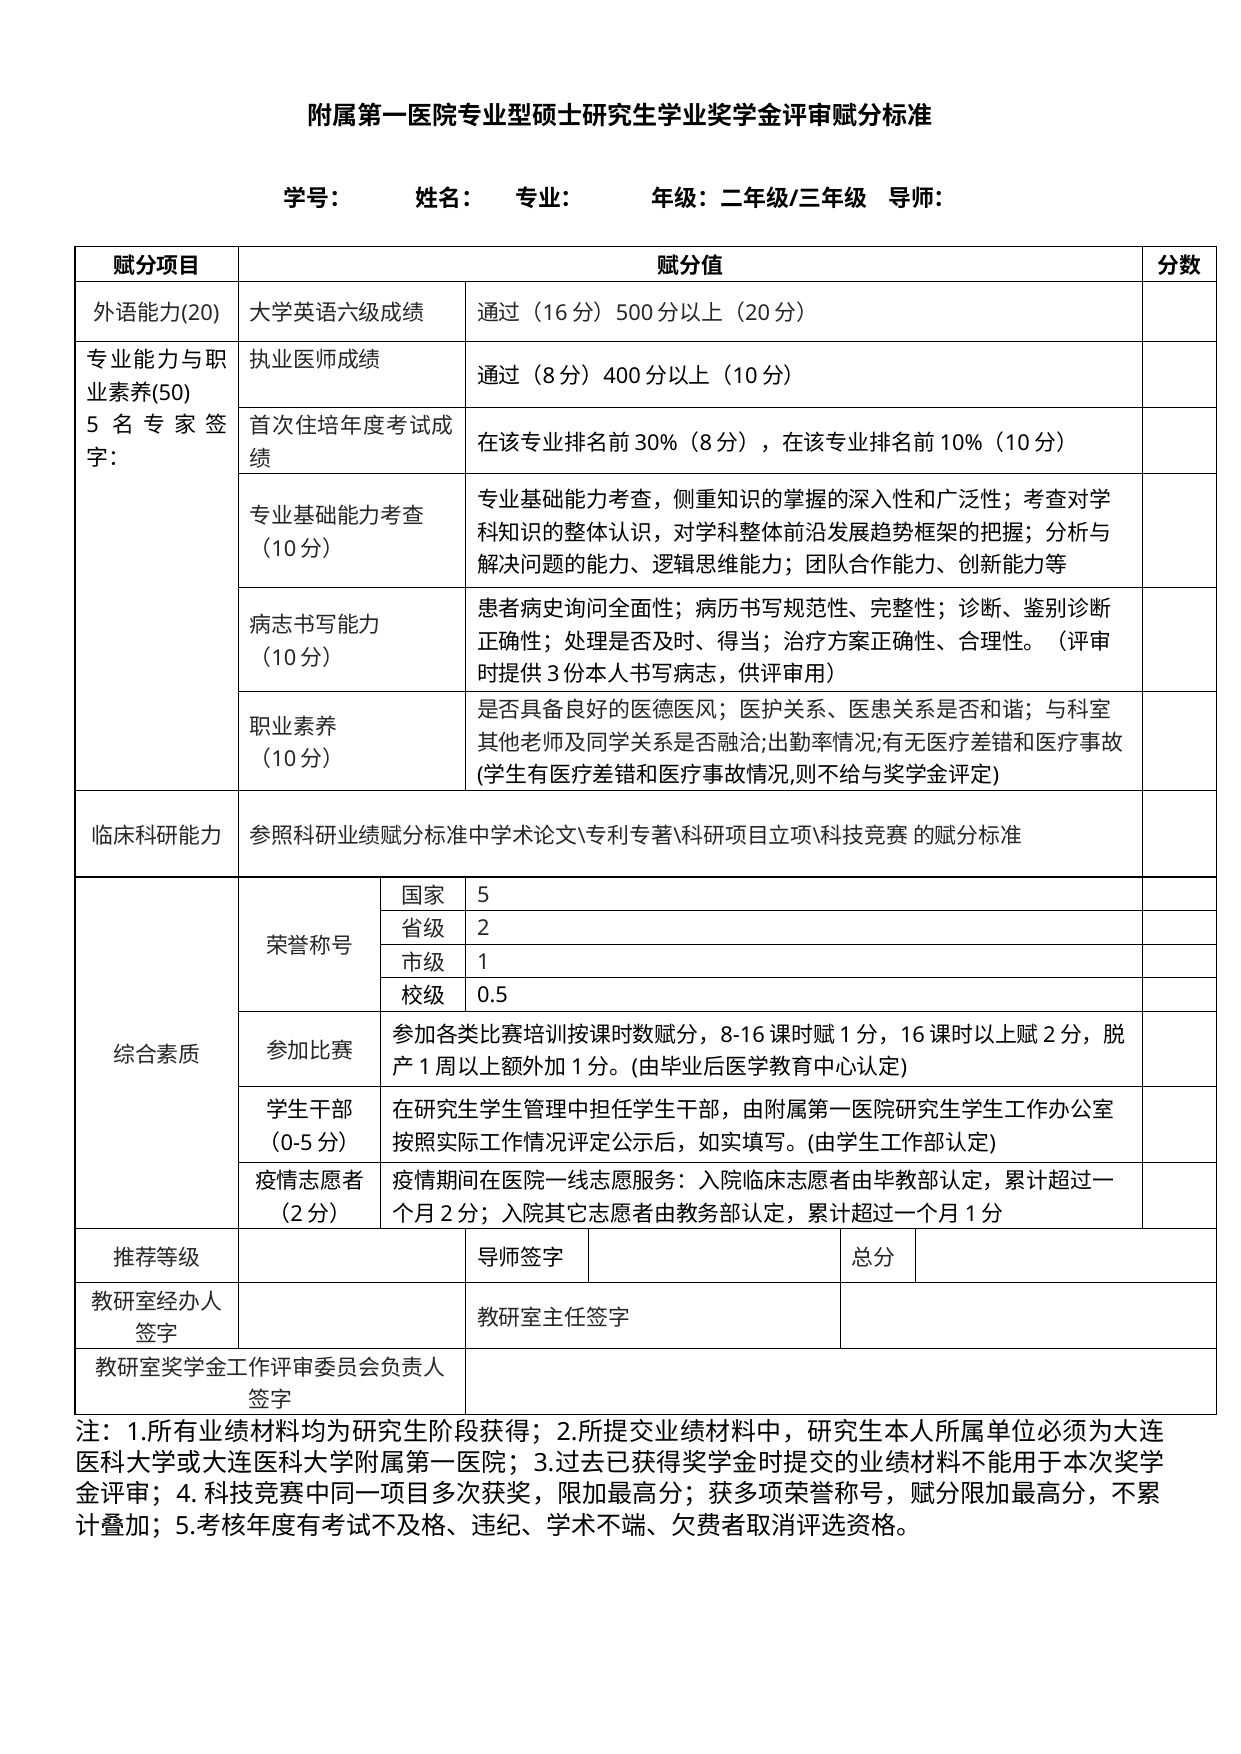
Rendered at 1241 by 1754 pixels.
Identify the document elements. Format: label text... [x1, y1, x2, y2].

table_cell 1 [466, 945, 1142, 977]
table_cell 通过（16分）500分以上（20分） [466, 282, 1142, 341]
table_cell 专业能力与职业素养(50) 5名专家签字： [76, 342, 238, 789]
table_cell 临床科研能力 [76, 791, 238, 876]
table_cell [1143, 474, 1216, 587]
table_cell 参加各类比赛培训按课时数赋分，8-16课时赋1分，16课时以上赋2分，脱产1周以上额外加1分。(由毕业后医学教育中心认定) [381, 1012, 1142, 1086]
table_cell 教研室主任签字 [466, 1283, 840, 1348]
table_cell 0.5 [466, 978, 1142, 1011]
table_header 赋分项目 [76, 247, 238, 281]
table_cell 2 [466, 911, 1142, 943]
table_cell [1143, 1087, 1216, 1162]
table_cell [1143, 588, 1216, 691]
table_cell [239, 1283, 465, 1348]
table_cell 职业素养 （10分） [239, 692, 465, 789]
table_header 分数 [1143, 247, 1216, 281]
table_cell 专业基础能力考查 （10分） [239, 474, 465, 587]
text 注：1.所有业绩材料均为研究生阶段获得；2.所提交业绩材料中，研究生本人所属单位必须为大连医科大学或大连医科大学附属第一医院；3.过去已获得奖学金时提交的业绩材料不能用于本次奖学金评审；4. 科技竞赛中同一项目多次获奖，限加最高分；获多项荣誉称号，赋分限加最高分，不累计叠加；5.考核年度有考试不及格、违纪、学术不端、欠费者取消评选资格。 [75, 1415, 1165, 1540]
table_cell 病志书写能力 （10分） [239, 588, 465, 691]
table_cell 专业基础能力考查，侧重知识的掌握的深入性和广泛性；考查对学科知识的整体认识，对学科整体前沿发展趋势框架的把握；分析与解决问题的能力、逻辑思维能力；团队合作能力、创新能力等 [466, 474, 1142, 587]
table_cell 综合素质 [76, 878, 238, 1228]
table_cell 校级 [381, 978, 465, 1011]
table_cell 在该专业排名前30%（8分），在该专业排名前10%（10分） [466, 408, 1142, 473]
table_cell 国家 [381, 878, 465, 910]
table_cell 总分 [841, 1229, 915, 1282]
table_cell 参加比赛 [239, 1012, 380, 1086]
table_cell [1143, 911, 1216, 943]
table_cell 参照科研业绩赋分标准中学术论文\专利专著\科研项目立项\科技竞赛 的赋分标准 [239, 791, 1142, 876]
table_cell [1143, 878, 1216, 910]
table_cell 导师签字 [466, 1229, 588, 1282]
table_cell 是否具备良好的医德医风；医护关系、医患关系是否和谐；与科室其他老师及同学关系是否融洽;出勤率情况;有无医疗差错和医疗事故(学生有医疗差错和医疗事故情况,则不给与奖学金评定) [466, 692, 1142, 789]
table_cell 教研室奖学金工作评审委员会负责人签字 [76, 1349, 465, 1414]
table_cell [1143, 408, 1216, 473]
table_cell 疫情志愿者（2分） [239, 1163, 380, 1228]
table_cell [466, 1349, 1216, 1414]
table_cell [841, 1283, 1216, 1348]
text 附属第一医院专业型硕士研究生学业奖学金评审赋分标准 [75, 81, 1165, 146]
table_cell 省级 [381, 911, 465, 943]
table_cell 在研究生学生管理中担任学生干部，由附属第一医院研究生学生工作办公室按照实际工作情况评定公示后，如实填写。(由学生工作部认定) [381, 1087, 1142, 1162]
table_cell 通过（8分）400分以上（10分） [466, 342, 1142, 407]
table_cell [1143, 1163, 1216, 1228]
table_cell 患者病史询问全面性；病历书写规范性、完整性；诊断、鉴别诊断正确性；处理是否及时、得当；治疗方案正确性、合理性。（评审时提供3份本人书写病志，供评审用） [466, 588, 1142, 691]
table_cell [239, 1229, 465, 1282]
table_cell [1143, 945, 1216, 977]
table_cell [1143, 692, 1216, 789]
table_cell 外语能力(20) [76, 282, 238, 341]
text 学号： 姓名： 专业： 年级：二年级/三年级 导师： [75, 164, 1165, 229]
table_cell [1143, 1012, 1216, 1086]
table_cell 学生干部（0-5分） [239, 1087, 380, 1162]
table_cell [1143, 791, 1216, 876]
table_cell [1143, 342, 1216, 407]
table_cell 首次住培年度考试成绩 [239, 408, 465, 473]
table_cell 推荐等级 [76, 1229, 238, 1282]
table_header 赋分值 [239, 247, 1142, 281]
table_cell [1143, 978, 1216, 1011]
table_cell 执业医师成绩 [239, 342, 465, 407]
table_cell 5 [466, 878, 1142, 910]
table_cell 疫情期间在医院一线志愿服务：入院临床志愿者由毕教部认定，累计超过一个月2分；入院其它志愿者由教务部认定，累计超过一个月1分 [381, 1163, 1142, 1228]
table_cell [916, 1229, 1216, 1282]
table_cell 大学英语六级成绩 [239, 282, 465, 341]
table_cell 市级 [381, 945, 465, 977]
table_cell 教研室经办人签字 [76, 1283, 238, 1348]
table_cell [589, 1229, 840, 1282]
table_cell [1143, 282, 1216, 341]
table_cell 荣誉称号 [239, 878, 380, 1011]
